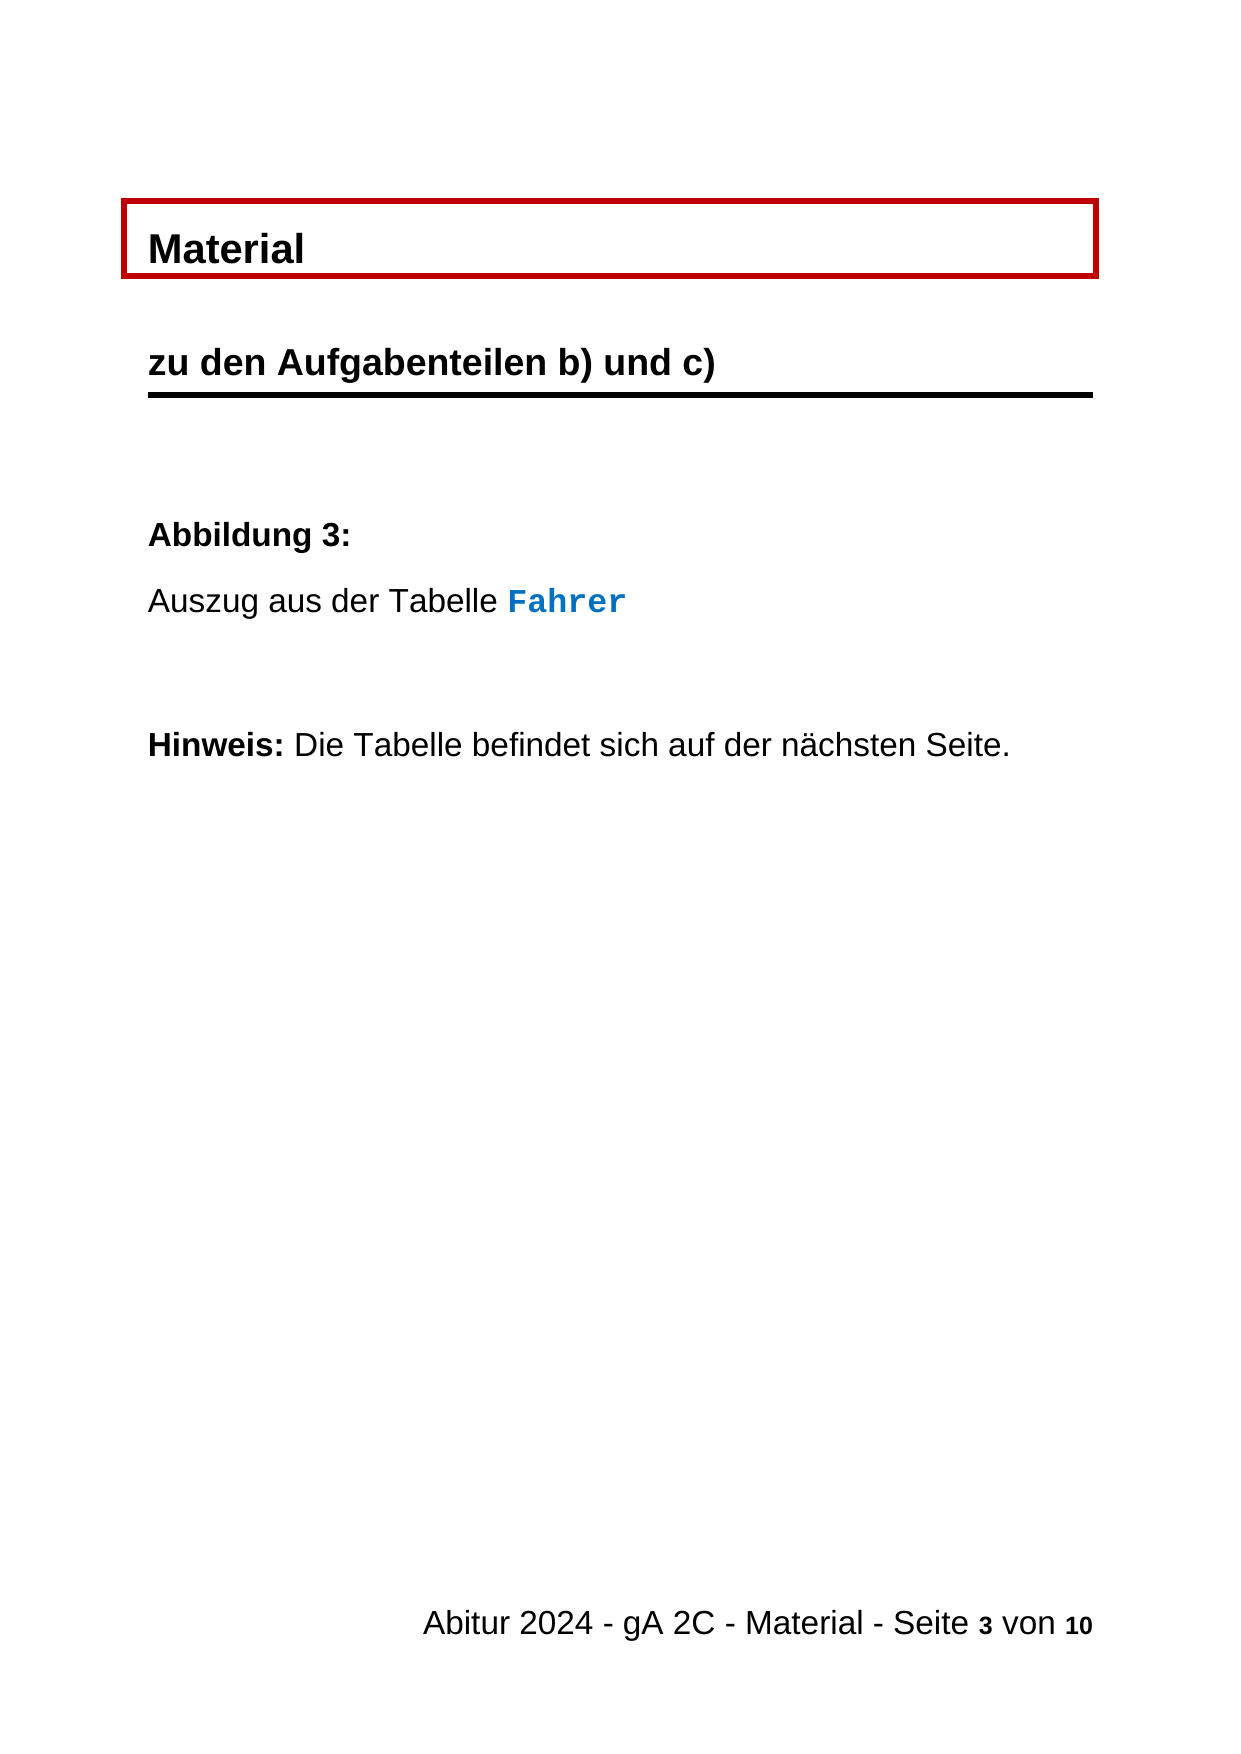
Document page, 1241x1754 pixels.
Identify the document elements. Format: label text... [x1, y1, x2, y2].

text Hinweis: Die Tabelle befindet sich auf der nächsten Seite. [148, 725, 1093, 764]
subtitle zu den Aufgabenteilen b) und c) [148, 340, 1093, 392]
text Auszug aus der Tabelle Fahrer [148, 581, 1093, 622]
subtitle Abbildung 3: [148, 515, 1093, 553]
subtitle Material [127, 204, 1093, 273]
